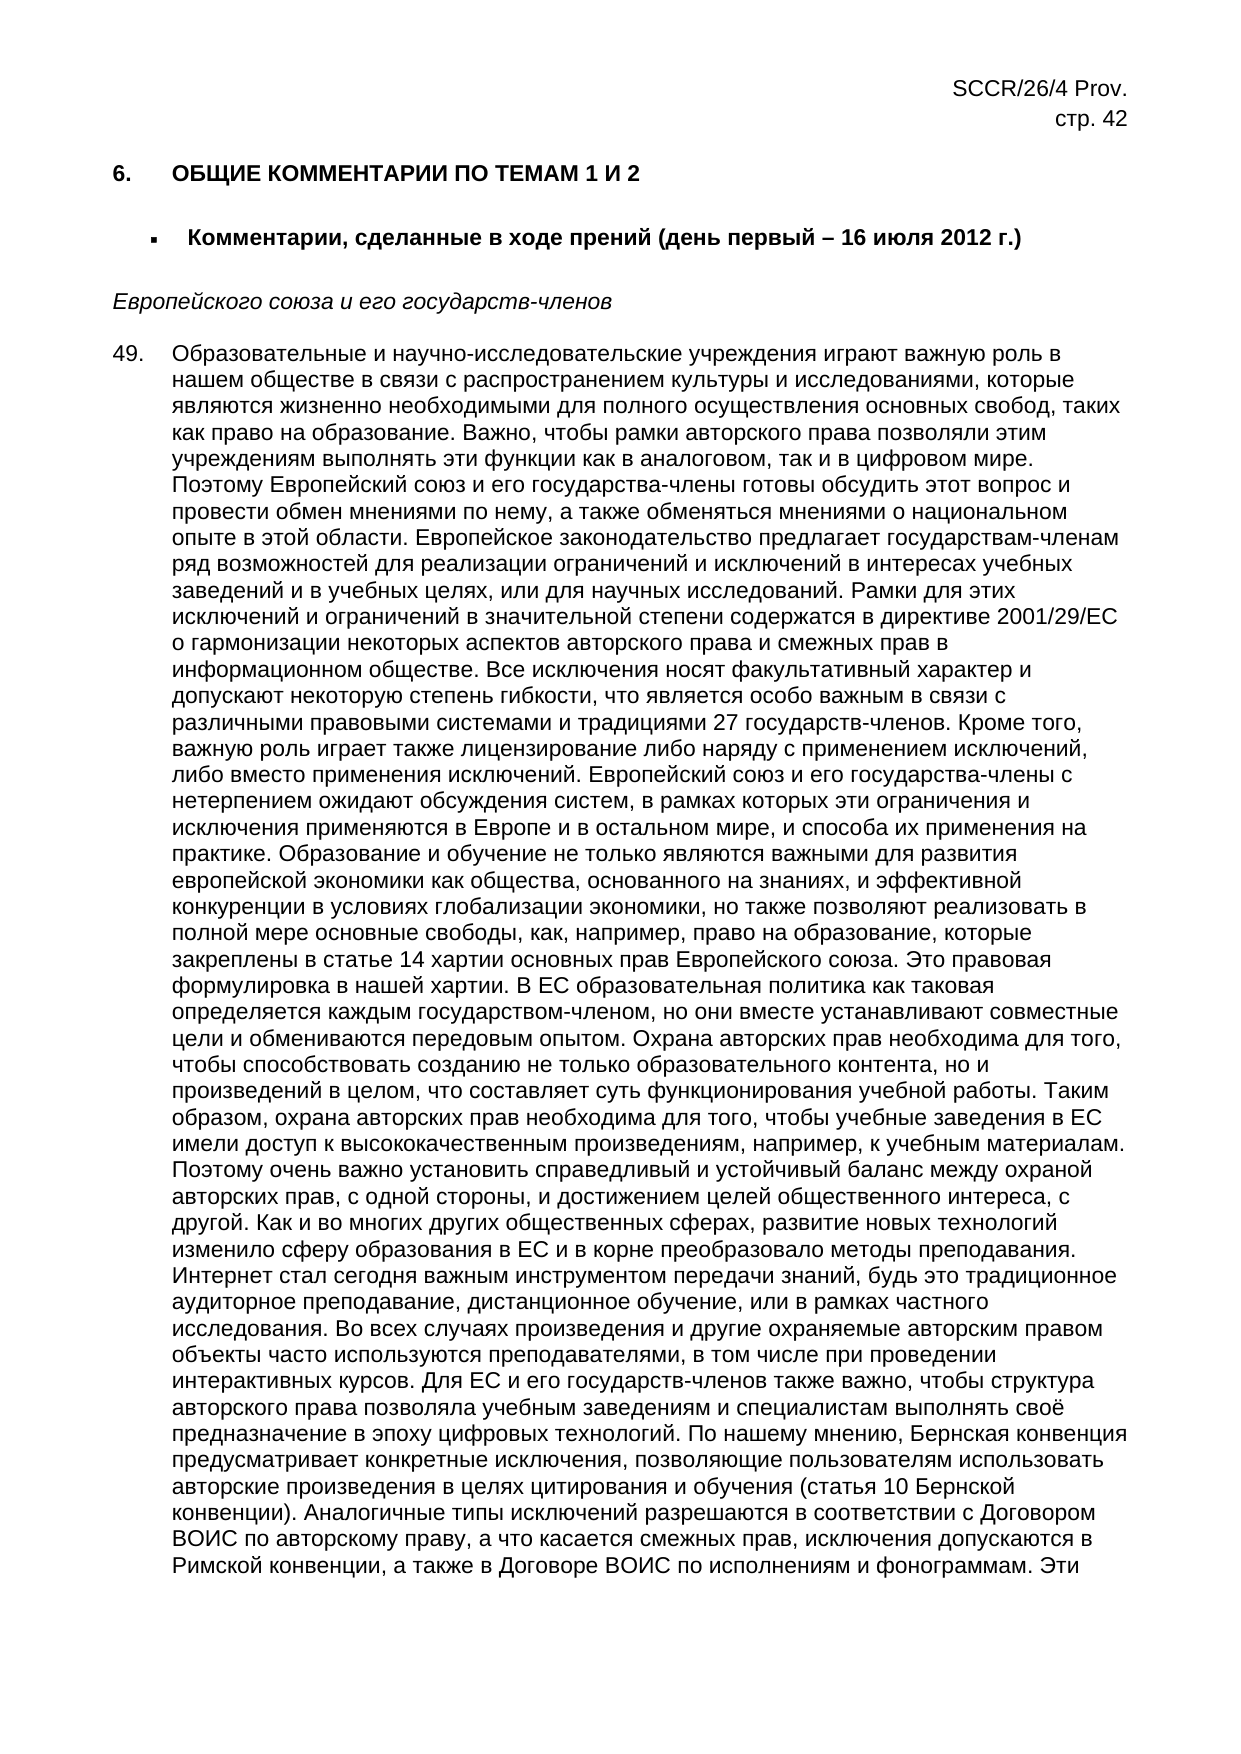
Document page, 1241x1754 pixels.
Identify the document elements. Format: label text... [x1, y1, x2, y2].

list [112, 339, 1128, 1578]
text 6. ОБЩИЕ КОММЕНТАРИИ ПО ТЕМАМ 1 И 2 [112, 160, 1128, 187]
text Европейского союза и его государств-членов [112, 288, 1128, 314]
list Комментарии, сделанные в ходе прений (день первый – 16 июля 2012 г.) [150, 224, 1128, 251]
